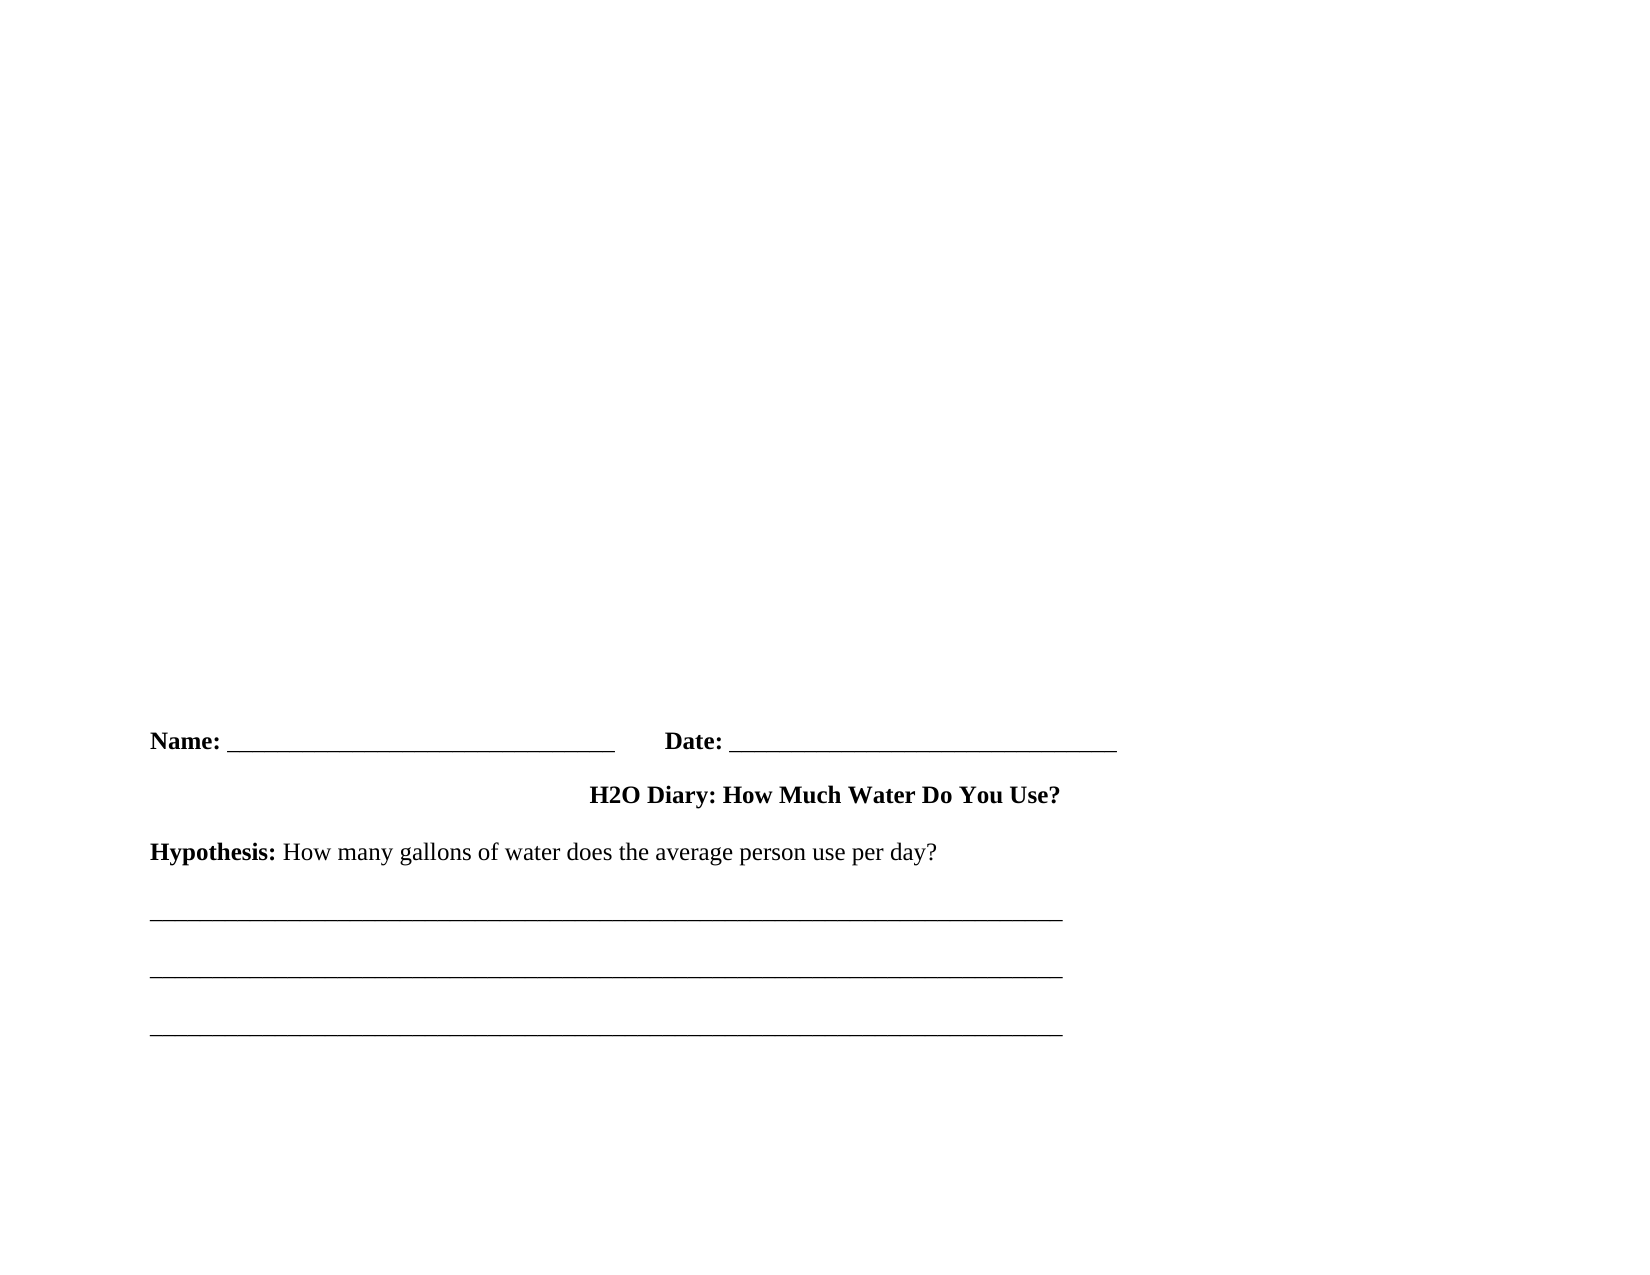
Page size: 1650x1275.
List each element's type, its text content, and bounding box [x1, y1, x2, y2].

text H2O Diary: How Much Water Do You Use? [150, 780, 1500, 809]
text Name: _______________________________ Date: _______________________________ [150, 726, 1500, 755]
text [150, 809, 1500, 1067]
